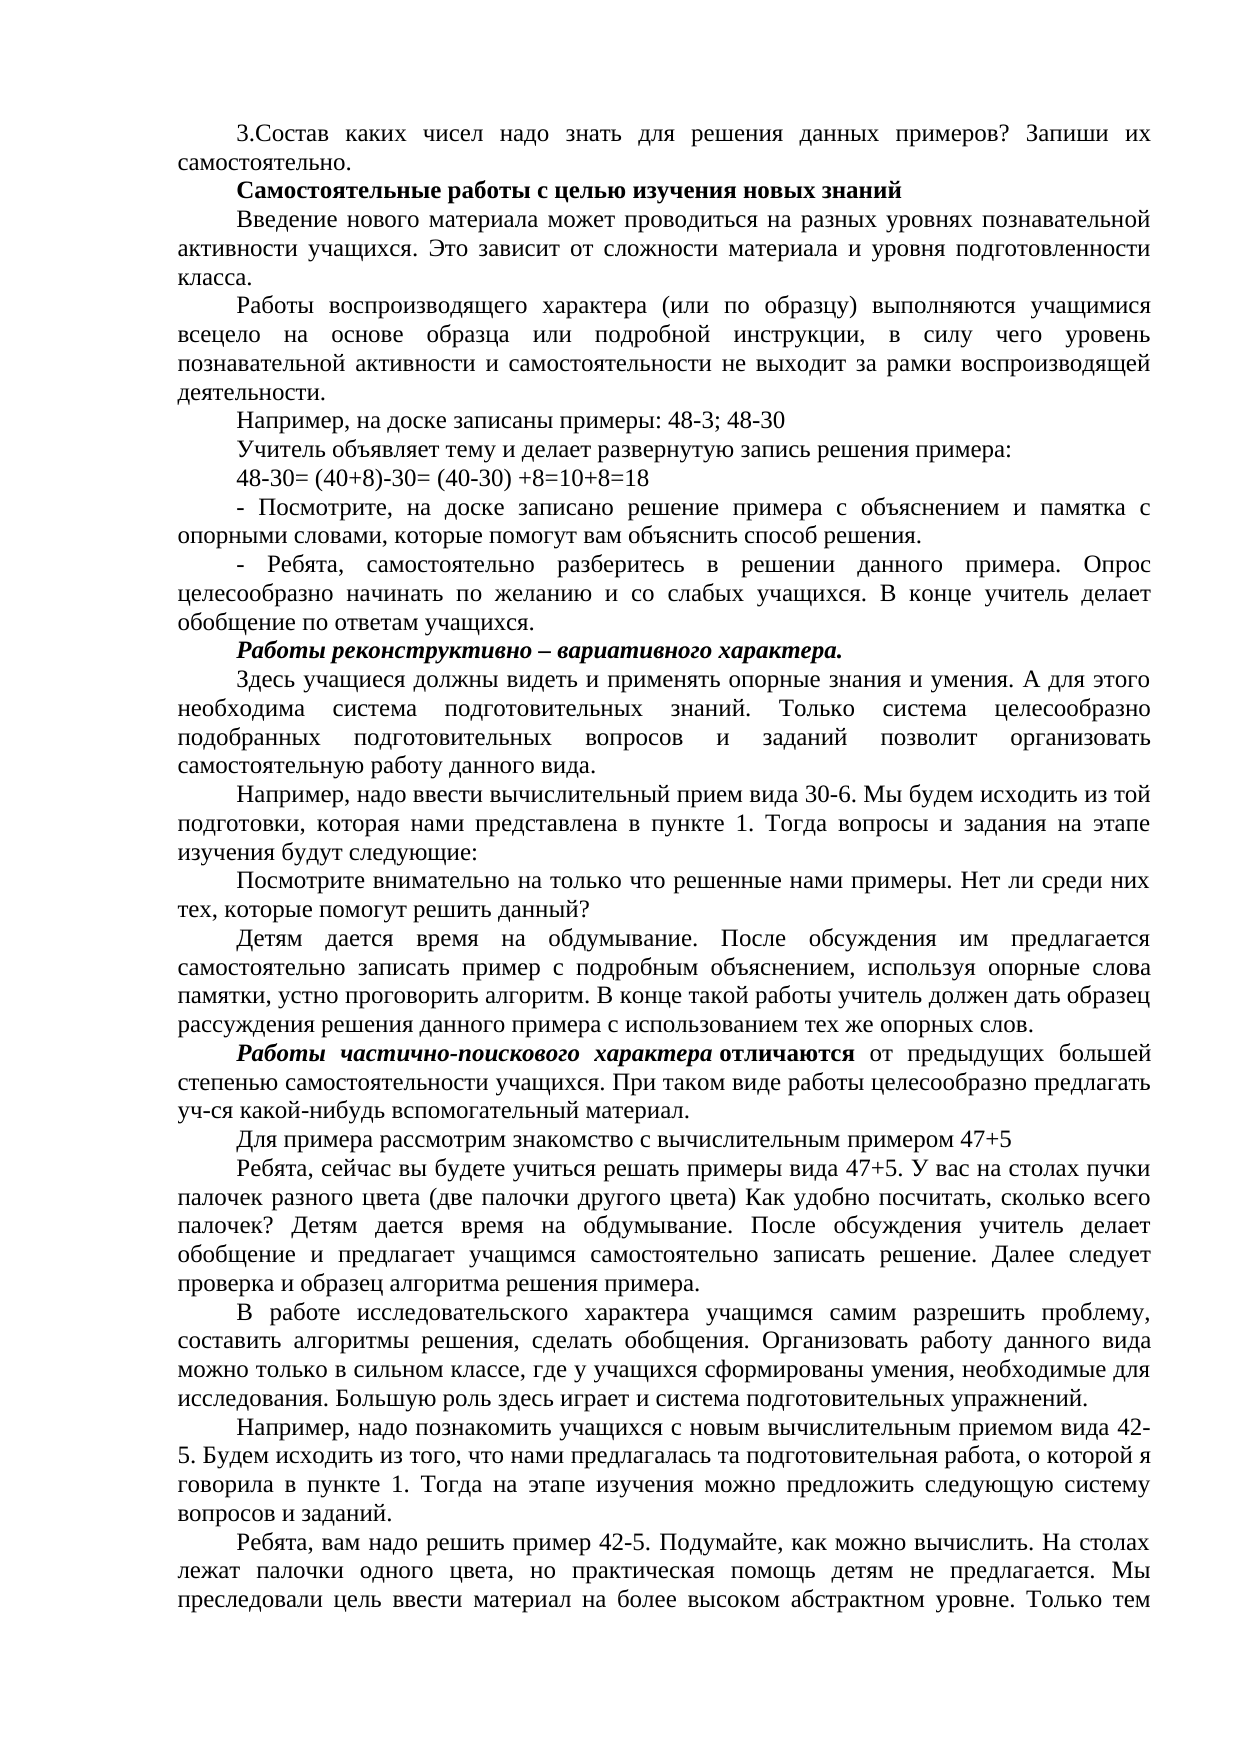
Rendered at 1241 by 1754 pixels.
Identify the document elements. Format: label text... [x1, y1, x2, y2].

text - Посмотрите, на доске записано решение примера с объяснением и памятка с опорными словами, которые помогут вам объяснить способ решения. [177, 492, 1152, 549]
text Самостоятельные работы с целью изучения новых знаний [177, 176, 1152, 204]
text Например, надо познакомить учащихся с новым вычислительным приемом вида 42-5. Будем исходить из того, что нами предлагалась та подготовительная работа, о которой я говорила в пункте 1. Тогда на этапе изучения можно предложить следующую систему вопросов и заданий. [177, 1412, 1152, 1527]
text Работы воспроизводящего характера (или по образцу) выполняются учащимися всецело на основе образца или подробной инструкции, в силу чего уровень познавательной активности и самостоятельности не выходит за рамки воспроизводящей деятельности. [177, 291, 1152, 406]
text Введение нового материала может проводиться на разных уровнях познавательной активности учащихся. Это зависит от сложности материала и уровня подготовленности класса. [177, 204, 1152, 291]
text - Ребята, самостоятельно разберитесь в решении данного примера. Опрос целесообразно начинать по желанию и со слабых учащихся. В конце учитель делает обобщение по ответам учащихся. [177, 549, 1152, 636]
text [177, 1527, 1152, 1613]
text 3.Состав каких чисел надо знать для решения данных примеров? Запиши их самостоятельно. [177, 118, 1152, 176]
text Учитель объявляет тему и делает развернутую запись решения примера: [177, 434, 1152, 463]
text В работе исследовательского характера учащимся самим разрешить проблему, составить алгоритмы решения, сделать обобщения. Организовать работу данного вида можно только в сильном классе, где у учащихся сформированы умения, необходимые для исследования. Большую роль здесь играет и система подготовительных упражнений. [177, 1297, 1152, 1412]
text Например, на доске записаны примеры: 48-3; 48-30 [177, 406, 1152, 434]
text Здесь учащиеся должны видеть и применять опорные знания и умения. А для этого необходима система подготовительных знаний. Только система целесообразно подобранных подготовительных вопросов и заданий позволит организовать самостоятельную работу данного вида. [177, 664, 1152, 779]
text Детям дается время на обдумывание. После обсуждения им предлагается самостоятельно записать пример с подробным объяснением, используя опорные слова памятки, устно проговорить алгоритм. В конце такой работы учитель должен дать образец рассуждения решения данного примера с использованием тех же опорных слов. [177, 923, 1152, 1038]
text 48-30= (40+8)-30= (40-30) +8=10+8=18 [177, 463, 1152, 492]
text Например, надо ввести вычислительный прием вида 30-6. Мы будем исходить из той подготовки, которая нами представлена в пункте 1. Тогда вопросы и задания на этапе изучения будут следующие: [177, 779, 1152, 866]
text Ребята, сейчас вы будете учиться решать примеры вида 47+5. У вас на столах пучки палочек разного цвета (две палочки другого цвета) Как удобно посчитать, сколько всего палочек? Детям дается время на обдумывание. После обсуждения учитель делает обобщение и предлагает учащимся самостоятельно записать решение. Далее следует проверка и образец алгоритма решения примера. [177, 1153, 1152, 1297]
text Для примера рассмотрим знакомство с вычислительным примером 47+5 [177, 1124, 1152, 1153]
text Посмотрите внимательно на только что решенные нами примеры. Нет ли среди них тех, которые помогут решить данный? [177, 866, 1152, 923]
text Работы реконструктивно – вариативного характера. [177, 636, 1152, 664]
text Работы частично-поискового характера отличаются от предыдущих большей степенью самостоятельности учащихся. При таком виде работы целесообразно предлагать уч-ся какой-нибудь вспомогательный материал. [177, 1038, 1152, 1124]
